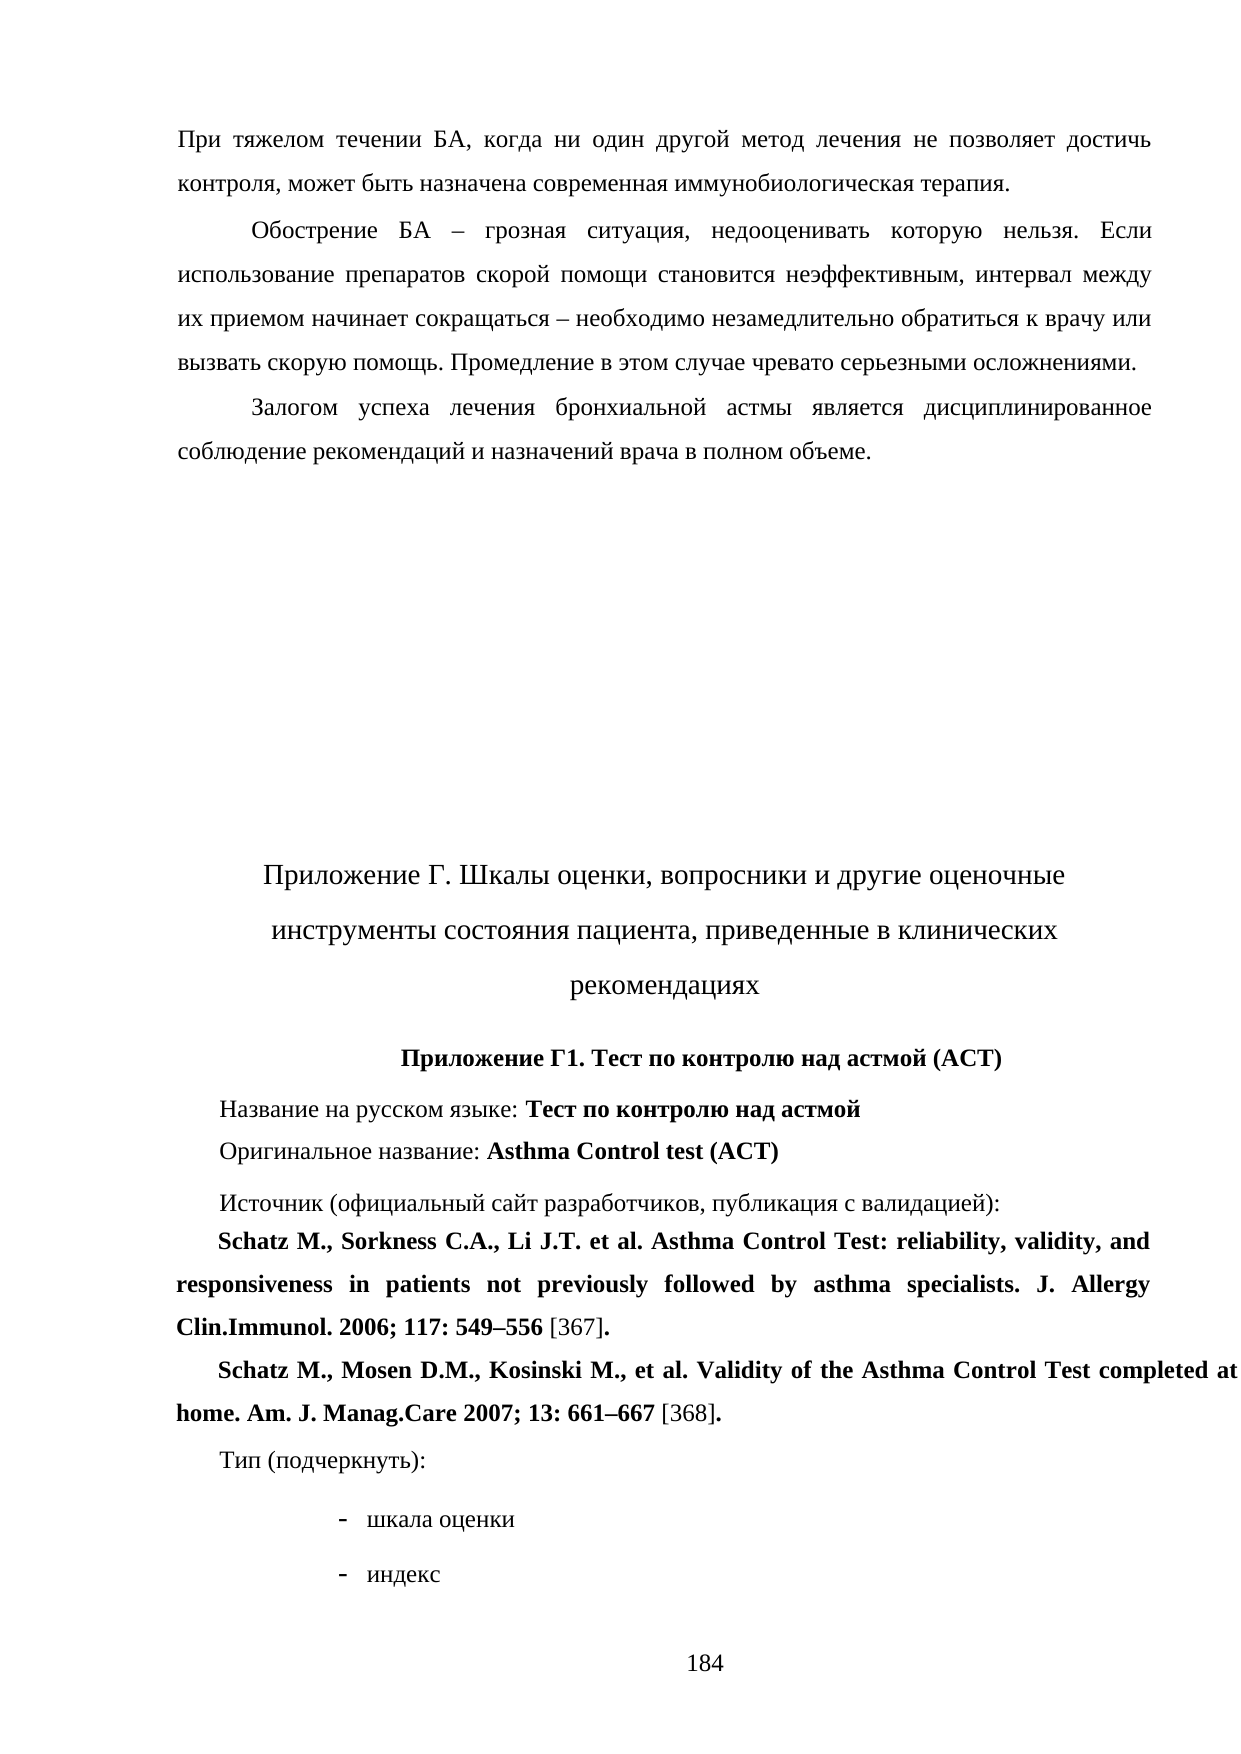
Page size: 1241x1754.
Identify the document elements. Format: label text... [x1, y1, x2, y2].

text Залогом успеха лечения бронхиальной астмы является дисциплинированное соблюдение рекомендаций и назначений врача в полном объеме. [177, 392, 1153, 465]
text Название на русском языке: Тест по контролю над астмой [219, 1094, 1239, 1123]
text Тип (подчеркнуть): [219, 1445, 1153, 1474]
text Источник (официальный сайт разработчиков, публикация с валидацией): [219, 1188, 1153, 1216]
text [177, 124, 1153, 197]
list индекс [338, 1555, 1153, 1588]
list шкала оценки [338, 1500, 1153, 1534]
text Обострение БА – грозная ситуация, недооценивать которую нельзя. Если использование препаратов скорой помощи становится неэффективным, интервал между их приемом начинает сокращаться – необходимо незамедлительно обратиться к врачу или вызвать скорую помощь. Промедление в этом случае чревато серьезными осложнениями. [177, 216, 1153, 376]
text Schatz M., Sorkness C.A., Li J.T. et al. Asthma Control Test: reliability, validity, and responsiveness in patients not previously followed by asthma specialists. J. Allergy Clin.Immunol. 2006; 117: 549–556 [367]. [176, 1226, 1151, 1341]
subtitle Приложение Г1. Тест по контролю над астмой (АСТ) [401, 1043, 1239, 1071]
text Оригинальное название: Asthma Control test (АСТ) [219, 1136, 1239, 1165]
text Schatz M., Mosen D.M., Kosinski M., et al. Validity of the Asthma Control Test completed at home. Am. J. Manag.Care 2007; 13: 661–667 [368]. [176, 1355, 1239, 1427]
subtitle Приложение Г. Шкалы оценки, вопросники и другие оценочные инструменты состояния пациента, приведенные в клинических рекомендациях [177, 857, 1151, 1001]
